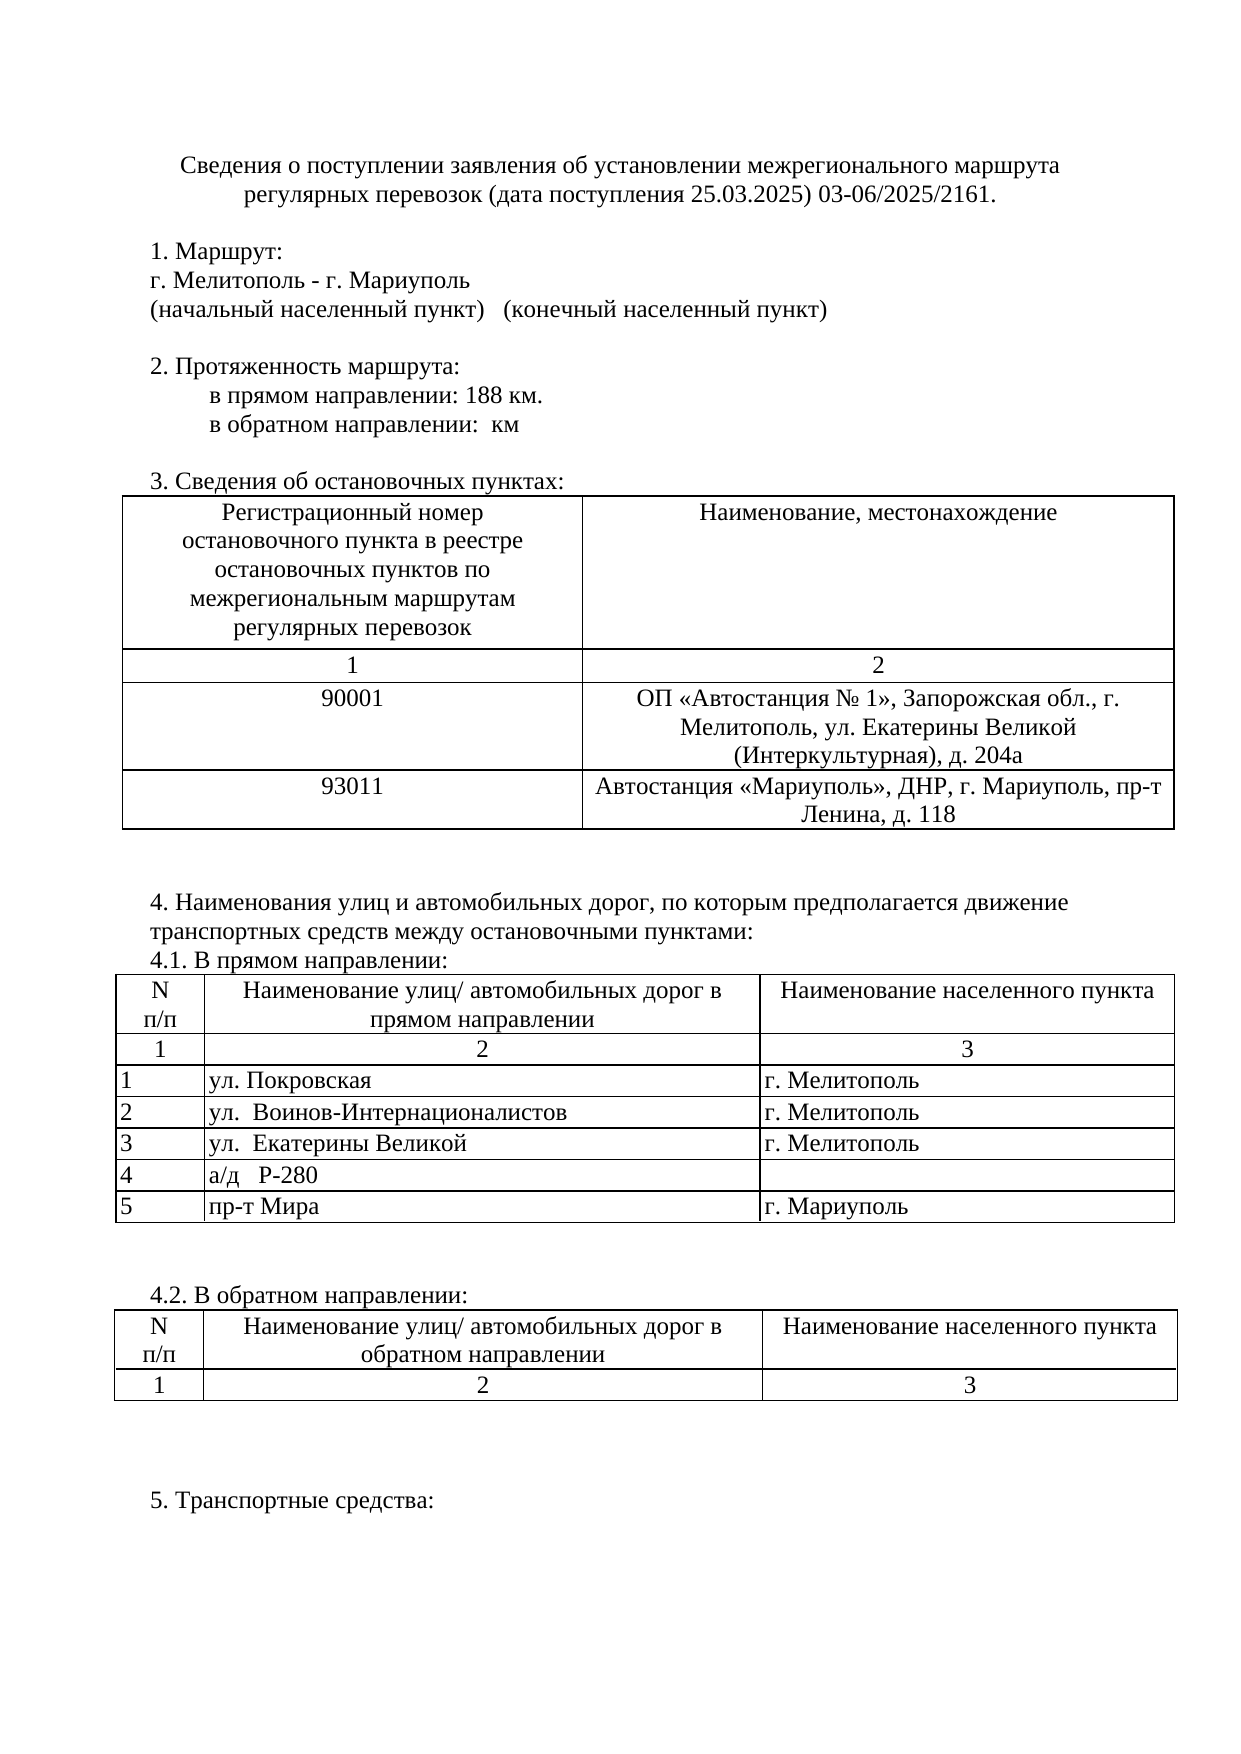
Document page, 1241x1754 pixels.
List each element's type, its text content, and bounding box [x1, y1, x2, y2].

text г. Мелитополь - г. Мариуполь [150, 265, 1090, 294]
text в прямом направлении: 188 км. [150, 380, 1090, 409]
text 4.2. В обратном направлении: [150, 1280, 1090, 1309]
table_cell г. Мелитополь [761, 1097, 1174, 1127]
table_header Регистрационный номер остановочного пункта в реестре остановочных пунктов по межрегиональным маршрутам регулярных перевозок [123, 497, 582, 648]
table_cell 1 [117, 1066, 204, 1096]
table_cell г. Мелитополь [761, 1129, 1174, 1158]
table_cell 2 [205, 1034, 759, 1064]
table_cell пр-т Мира [205, 1192, 759, 1221]
table_cell г. Мелитополь [761, 1066, 1174, 1096]
table_cell 5 [117, 1192, 204, 1221]
table_header Наименование, местонахождение [583, 497, 1173, 648]
text Сведения о поступлении заявления об установлении межрегионального маршрута регулярных перевозок (дата поступления 25.03.2025) 03-06/2025/2161. [150, 150, 1090, 207]
table_cell 90001 [123, 683, 582, 769]
table_cell 93011 [123, 771, 582, 828]
table_header N п/п [115, 1311, 203, 1368]
table_cell ул. Покровская [205, 1066, 759, 1096]
table_cell [761, 1160, 1174, 1190]
text 1. Маршрут: [150, 236, 1090, 265]
table_cell а/д Р-280 [205, 1160, 759, 1190]
table_cell г. Мариуполь [761, 1192, 1174, 1221]
table_header Наименование улиц/ автомобильных дорог в прямом направлении [205, 975, 759, 1033]
table_cell 3 [761, 1034, 1174, 1064]
table_cell 1 [123, 650, 582, 681]
table_cell 3 [763, 1368, 1177, 1400]
table_cell 2 [204, 1370, 762, 1400]
table_cell 3 [117, 1129, 204, 1158]
text 4. Наименования улиц и автомобильных дорог, по которым предполагается движение транспортных средств между остановочными пунктами: [150, 887, 1090, 945]
text 4.1. В прямом направлении: [150, 945, 1090, 973]
text 3. Сведения об остановочных пунктах: [150, 466, 1090, 495]
table_header Наименование населенного пункта [763, 1311, 1177, 1368]
table_cell 2 [117, 1097, 204, 1127]
text (начальный населенный пункт) (конечный населенный пункт) [150, 294, 1090, 322]
text 2. Протяженность маршрута: [150, 351, 1090, 380]
text 5. Транспортные средства: [150, 1485, 1090, 1514]
table_cell 4 [117, 1160, 204, 1190]
table_cell ОП «Автостанция № 1», Запорожская обл., г. Мелитополь, ул. Екатерины Великой (Интеркультурная), д. 204а [583, 683, 1173, 769]
table_cell ул. Воинов-Интернационалистов [205, 1097, 759, 1127]
table_cell Автостанция «Мариуполь», ДНР, г. Мариуполь, пр-т Ленина, д. 118 [583, 771, 1173, 828]
table_cell ул. Екатерины Великой [205, 1129, 759, 1158]
text в обратном направлении: км [150, 409, 1090, 437]
table_header N п/п [117, 975, 204, 1033]
table_cell 2 [583, 650, 1173, 681]
table_cell 1 [115, 1369, 203, 1400]
table_header Наименование населенного пункта [761, 975, 1174, 1033]
table_header Наименование улиц/ автомобильных дорог в обратном направлении [204, 1311, 762, 1368]
table_cell 1 [117, 1034, 204, 1064]
